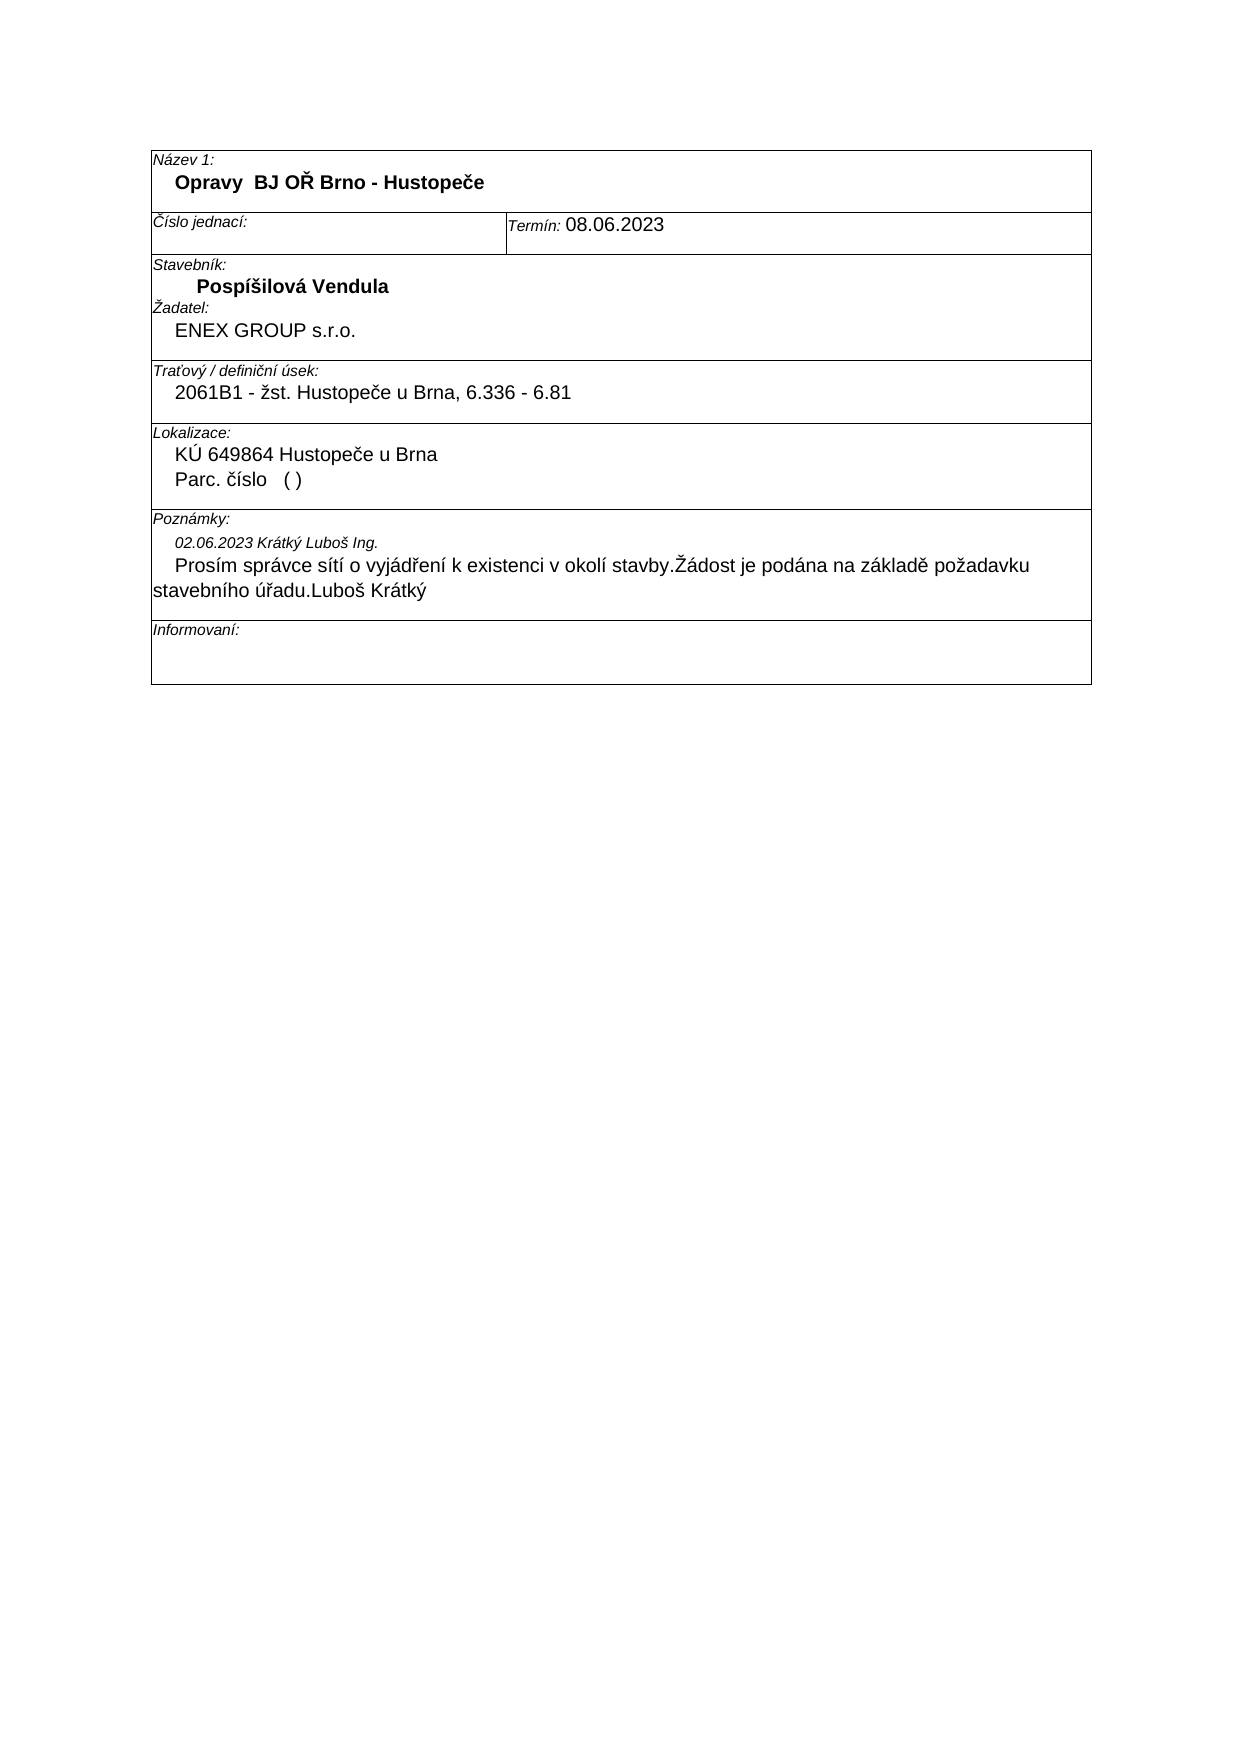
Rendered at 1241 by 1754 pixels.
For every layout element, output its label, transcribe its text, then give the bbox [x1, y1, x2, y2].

table_cell Číslo jednací: [152, 213, 506, 254]
table_cell Stavebník: Pospíšilová Vendula Žadatel: ENEX GROUP s.r.o. [152, 255, 1091, 360]
table_header Název 1: Opravy BJ OŘ Brno - Hustopeče [152, 151, 1091, 212]
table_cell Termín: 08.06.2023 [507, 213, 1091, 254]
table_cell Traťový / definiční úsek: 2061B1 - žst. Hustopeče u Brna, 6.336 - 6.81 [152, 361, 1091, 422]
table_cell Informovaní: [152, 621, 1091, 683]
table_cell Poznámky: 02.06.2023 Krátký Luboš Ing. Prosím správce sítí o vyjádření k existenci v okolí stavby.Žádost je podána na základě požadavku stavebního úřadu.Luboš Krátký [152, 510, 1091, 620]
table_cell Lokalizace: KÚ 649864 Hustopeče u Brna Parc. číslo ( ) [152, 424, 1091, 509]
